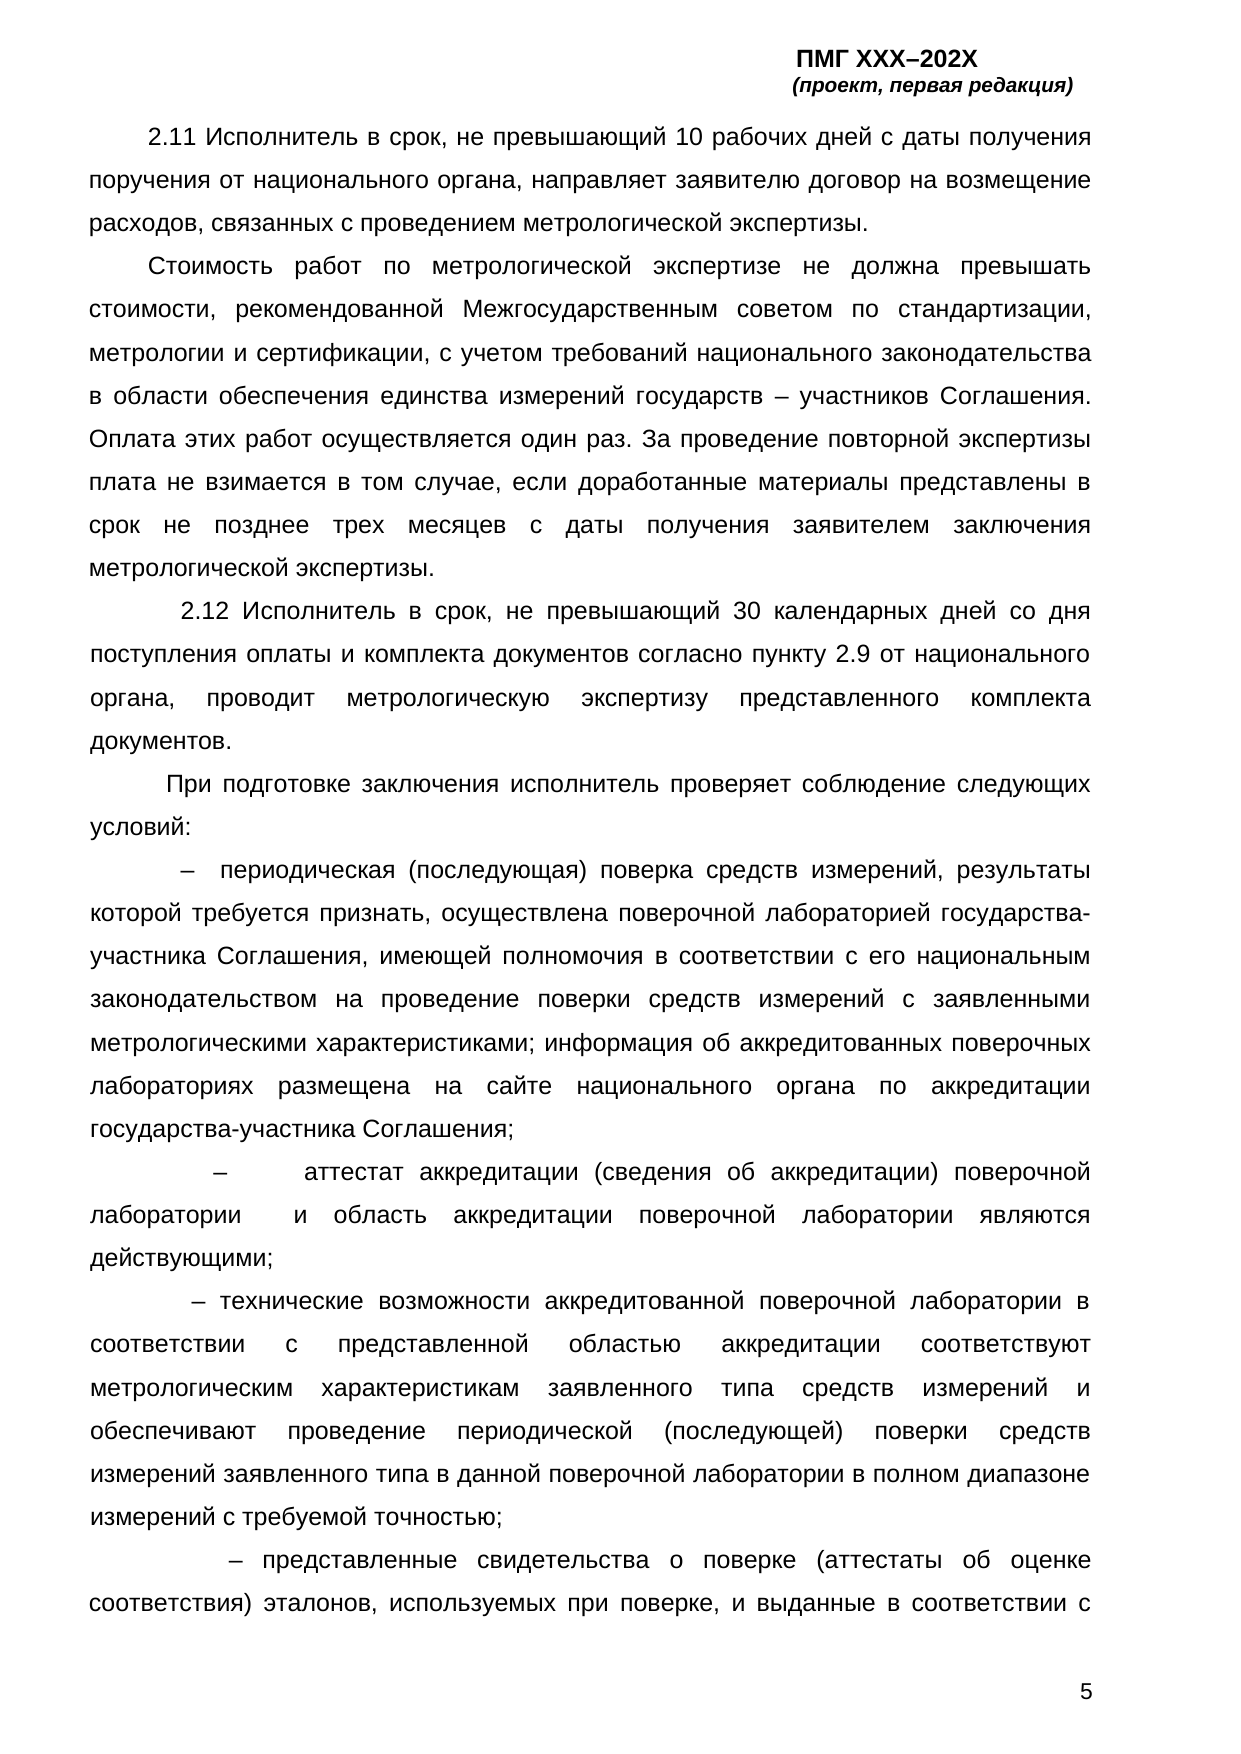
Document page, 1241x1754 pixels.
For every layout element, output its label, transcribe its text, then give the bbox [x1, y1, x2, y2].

text – аттестат аккредитации (сведения об аккредитации) поверочной лаборатории и область аккредитации поверочной лаборатории являются действующими; [90, 1157, 1092, 1272]
text – периодическая (последующая) поверка средств измерений, результаты которой требуется признать, осуществлена поверочной лабораторией государства-участника Соглашения, имеющей полномочия в соответствии с его национальным законодательством на проведение поверки средств измерений с заявленными метрологическими характеристиками; информация об аккредитованных поверочных лабораториях размещена на сайте национального органа по аккредитации государства-участника Соглашения; [90, 855, 1092, 1143]
text – технические возможности аккредитованной поверочной лаборатории в соответствии с представленной областью аккредитации соответствуют метрологическим характеристикам заявленного типа средств измерений и обеспечивают проведение периодической (последующей) поверки средств измерений заявленного типа в данной поверочной лаборатории в полном диапазоне измерений с требуемой точностью; [90, 1286, 1092, 1531]
text При подготовке заключения исполнитель проверяет соблюдение следующих условий: [90, 769, 1092, 841]
text 2.11 Исполнитель в срок, не превышающий 10 рабочих дней с даты получения поручения от национального органа, направляет заявителю договор на возмещение расходов, связанных с проведением метрологической экспертизы. [89, 122, 1092, 237]
text Стоимость работ по метрологической экспертизе не должна превышать стоимости, рекомендованной Межгосударственным советом по стандартизации, метрологии и сертификации, с учетом требований национального законодательства в области обеспечения единства измерений государств – участников Соглашения. Оплата этих работ осуществляется один раз. За проведение повторной экспертизы плата не взимается в том случае, если доработанные материалы представлены в срок не позднее трех месяцев с даты получения заявителем заключения метрологической экспертизы. [89, 251, 1092, 582]
text 2.12 Исполнитель в срок, не превышающий 30 календарных дней со дня поступления оплаты и комплекта документов согласно пункту 2.9 от национального органа, проводит метрологическую экспертизу представленного комплекта документов. [90, 596, 1092, 754]
